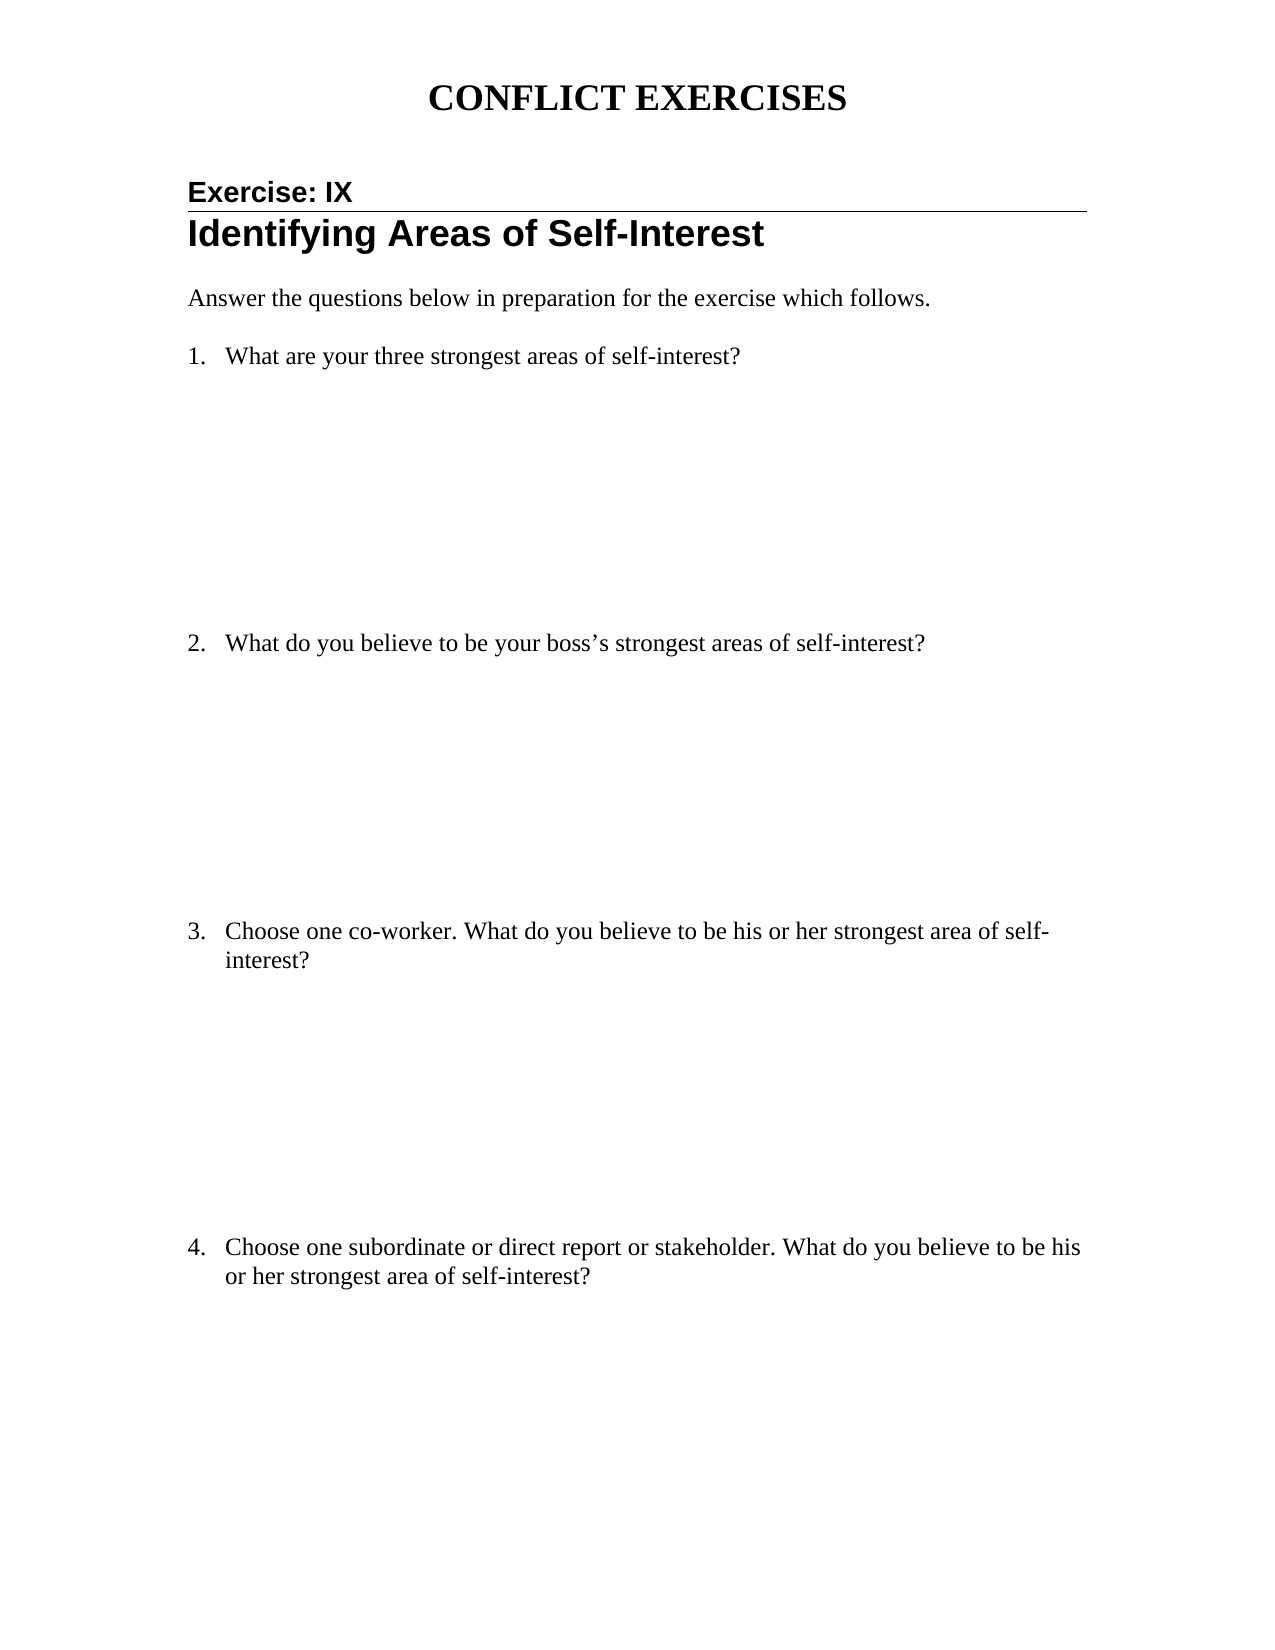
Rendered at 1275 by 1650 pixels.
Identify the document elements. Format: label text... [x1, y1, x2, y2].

list Choose one co-worker. What do you believe to be his or her strongest area of self-interest? [187, 916, 1087, 973]
text Answer the questions below in preparation for the exercise which follows. [187, 255, 1087, 312]
subtitle Exercise: IX [187, 175, 1087, 212]
list Choose one subordinate or direct report or stakeholder. What do you believe to be his or her strongest area of self-interest? [187, 1232, 1087, 1290]
text Identifying Areas of Self-Interest [187, 212, 1087, 255]
list What are your three strongest areas of self-interest? [187, 341, 1087, 370]
list What do you believe to be your boss’s strongest areas of self-interest? [187, 628, 1087, 657]
